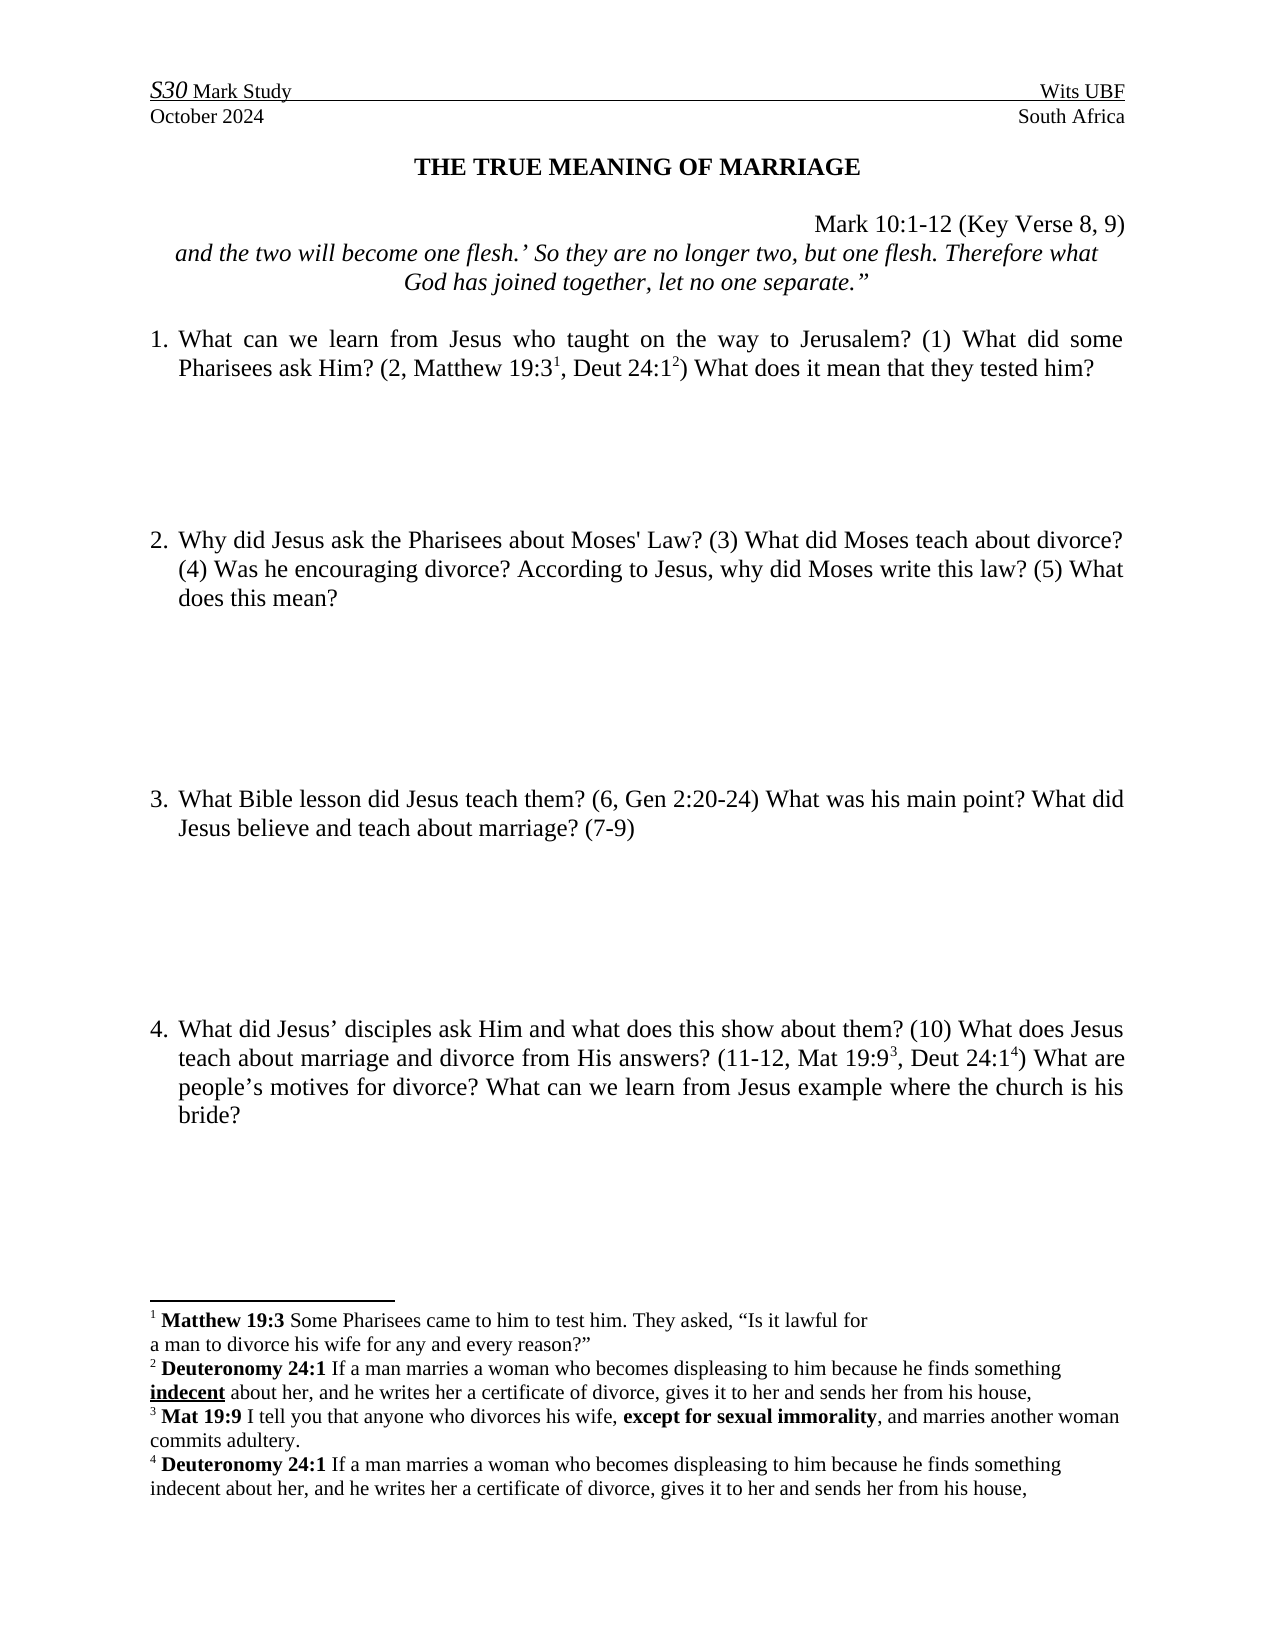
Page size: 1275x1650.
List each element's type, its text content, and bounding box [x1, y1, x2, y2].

list What can we learn from Jesus who taught on the way to Jerusalem? (1) What did some Pharisees ask Him? (2, Matthew 19:3, Deut 24:1) What does it mean that they tested him? [150, 324, 1125, 382]
list What did Jesus’ disciples ask Him and what does this show about them? (10) What does Jesus teach about marriage and divorce from His answers? (11-12, Mat 19:9, Deut 24:1) What are people’s motives for divorce? What can we learn from Jesus example where the church is his bride? [150, 1014, 1125, 1129]
text and the two will become one flesh.’ So they are no longer two, but one flesh. Therefore what God has joined together, let no one separate.” [150, 238, 1125, 296]
text Mark 10:1-12 (Key Verse 8, 9) [150, 209, 1125, 238]
list What Bible lesson did Jesus teach them? (6, Gen 2:20-24) What was his main point? What did Jesus believe and teach about marriage? (7-9) [150, 784, 1125, 842]
text THE TRUE MEANING OF MARRIAGE [150, 152, 1125, 181]
list Why did Jesus ask the Pharisees about Moses' Law? (3) What did Moses teach about divorce? (4) Was he encouraging divorce? According to Jesus, why did Moses write this law? (5) What does this mean? [150, 526, 1125, 612]
